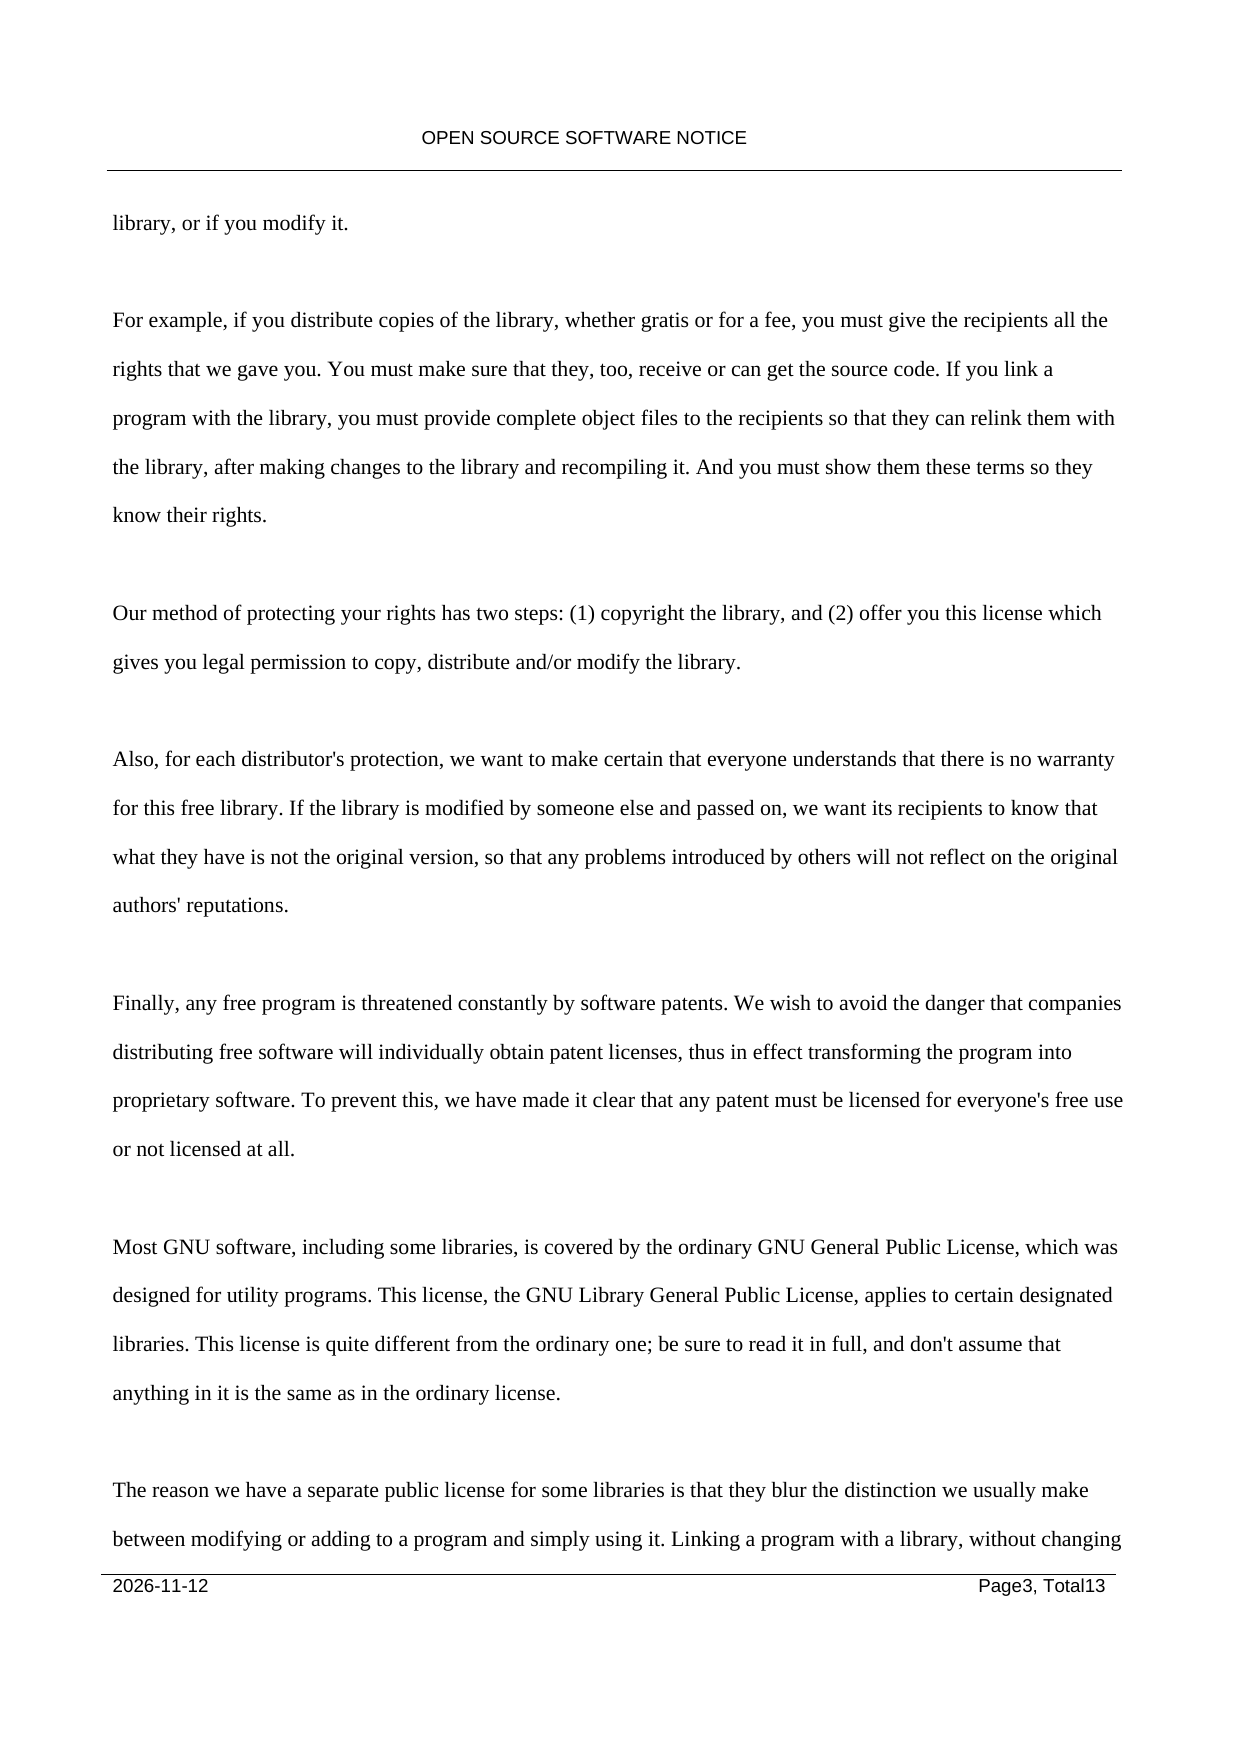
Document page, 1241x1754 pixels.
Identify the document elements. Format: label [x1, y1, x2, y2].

text [112, 206, 1128, 1555]
